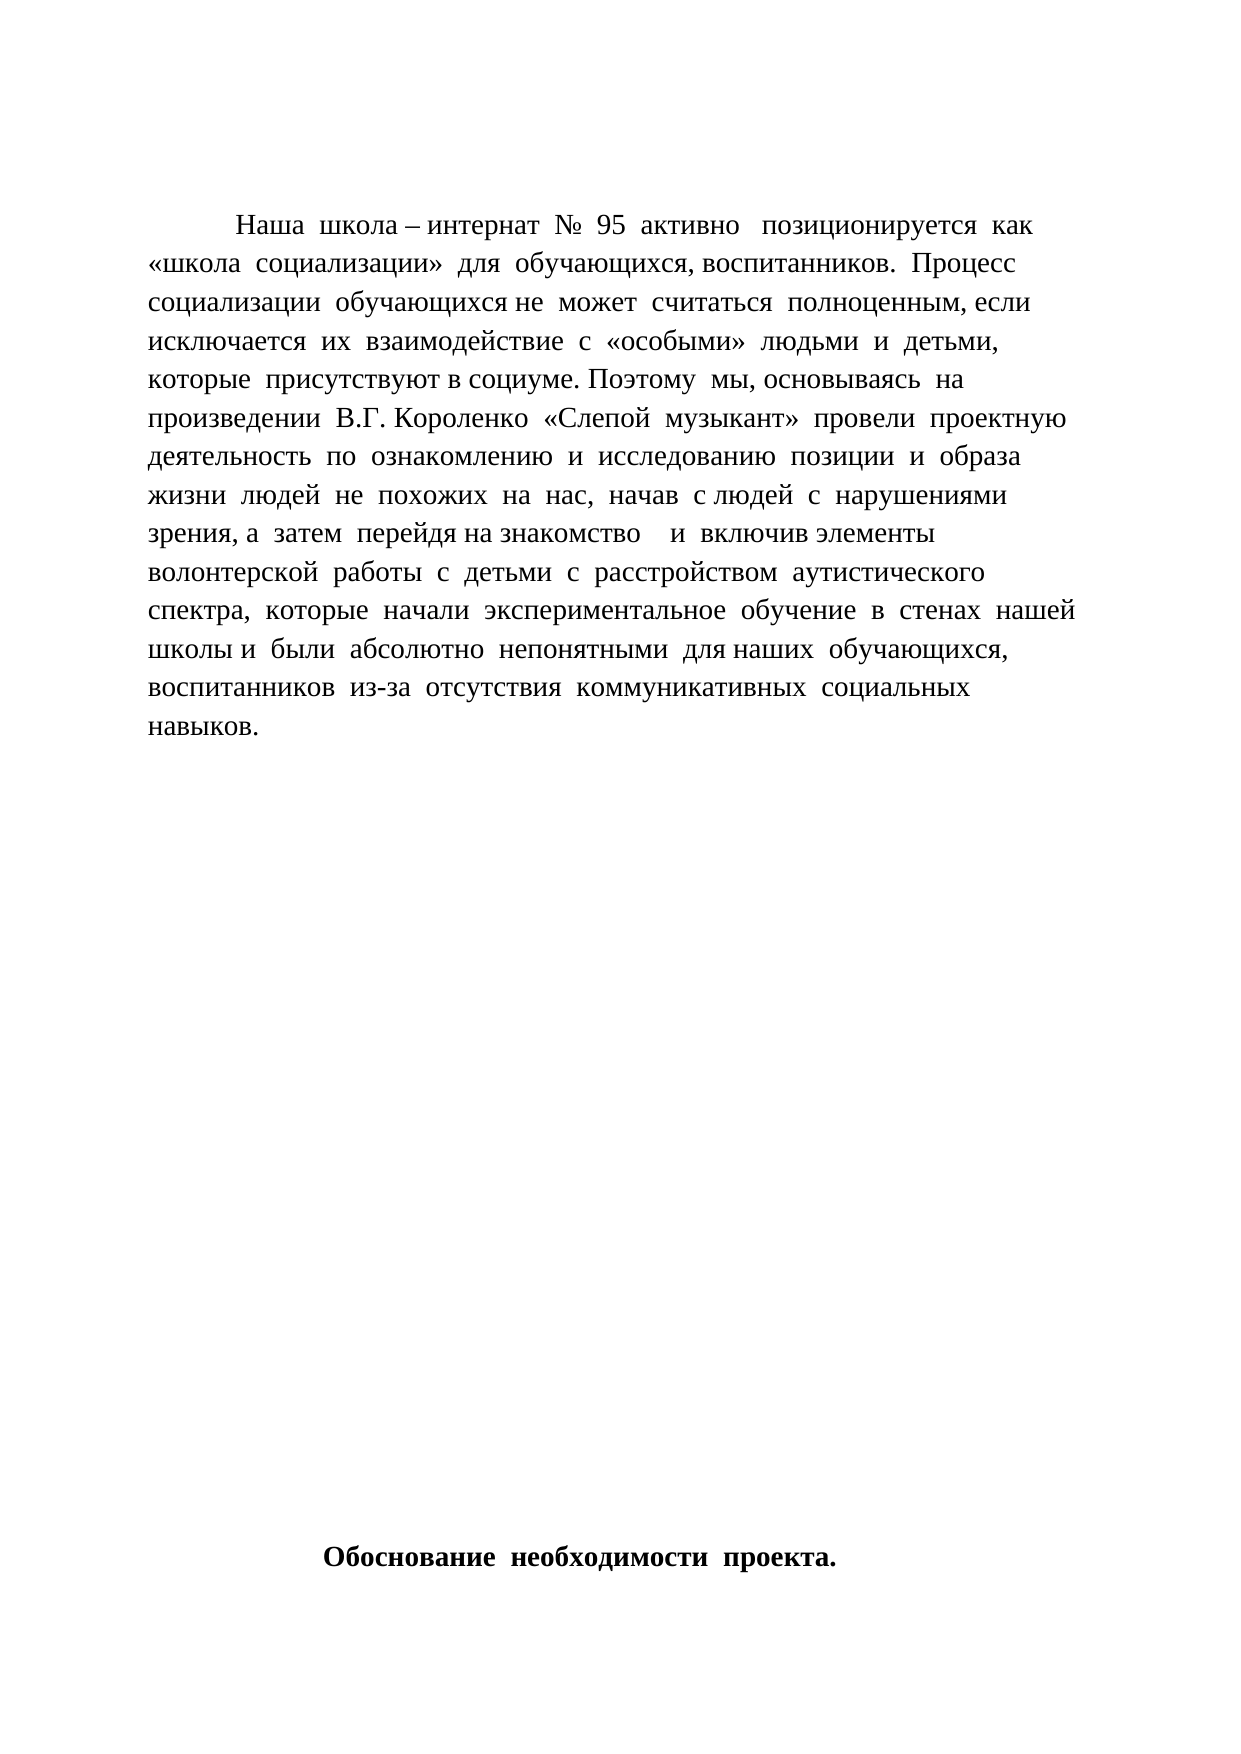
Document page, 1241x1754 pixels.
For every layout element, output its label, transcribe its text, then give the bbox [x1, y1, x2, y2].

text Наша школа – интернат № 95 активно позиционируется как «школа социализации» для обучающихся, воспитанников. Процесс социализации обучающихся не может считаться полноценным, если исключается их взаимодействие с «особыми» людьми и детьми, которые присутствуют в социуме. Поэтому мы, основываясь на произведении В.Г. Короленко «Слепой музыкант» провели проектную деятельность по ознакомлению и исследованию позиции и образа жизни людей не похожих на нас, начав с людей с нарушениями зрения, а затем перейдя на знакомство и включив элементы волонтерской работы с детьми с расстройством аутистического спектра, которые начали экспериментальное обучение в стенах нашей школы и были абсолютно непонятными для наших обучающихся, воспитанников из-за отсутствия коммуникативных социальных навыков. [148, 207, 1092, 742]
text Обоснование необходимости проекта. [148, 1539, 1092, 1573]
